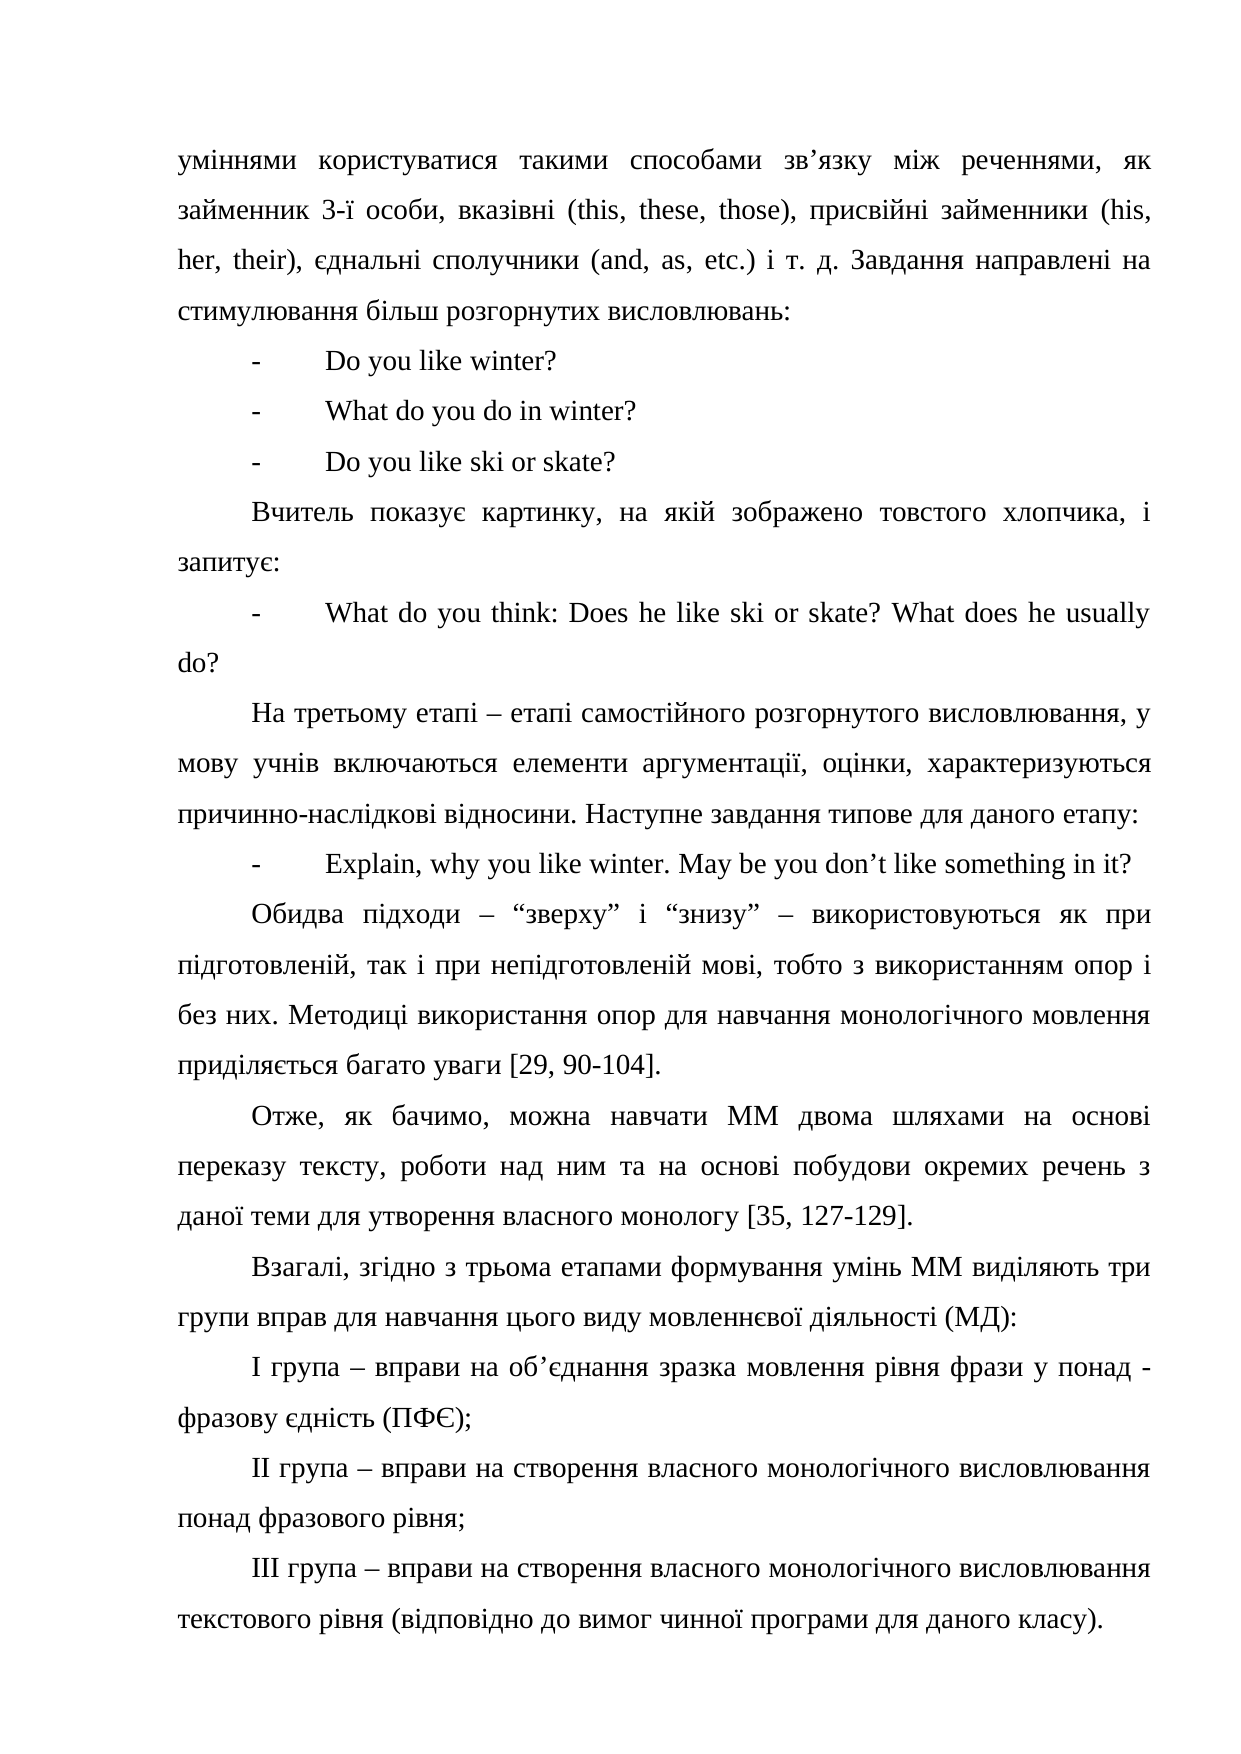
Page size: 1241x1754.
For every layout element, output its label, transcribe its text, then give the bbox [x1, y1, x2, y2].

text На третьому етапі – етапі самостійного розгорнутого висловлювання, у мову учнів включаються елементи аргументації, оцінки, характеризуються причинно-наслідкові відносини. Наступне завдання типове для даного етапу: [177, 696, 1152, 830]
text I група – вправи на об’єднання зразка мовлення рівня фрази у понад - фразову єдність (ПФЄ); [177, 1349, 1152, 1433]
list Do you like ski or skate? [177, 444, 1152, 477]
text Отже, як бачимо, можна навчати ММ двома шляхами на основі переказу тексту, роботи над ним та на основі побудови окремих речень з даної теми для утворення власного монологу [35, 127-129]. [177, 1098, 1152, 1232]
text Обидва підходи – “зверху” і “знизу” – використовуються як при підготовленій, так і при непідготовленій мові, тобто з використанням опор і без них. Методиці використання опор для навчання монологічного мовлення приділяється багато уваги [29, 90-104]. [177, 897, 1152, 1081]
list What do you think: Does he like ski or skate? What does he usually do? [177, 595, 1152, 679]
list What do you do in winter? [177, 394, 1152, 427]
text III група – вправи на створення власного монологічного висловлювання текстового рівня (відповідно до вимог чинної програми для даного класу). [177, 1551, 1152, 1635]
text Вчитель показує картинку, на якій зображено товстого хлопчика, і запитує: [177, 494, 1152, 578]
list Do you like winter? [177, 343, 1152, 377]
text II група – вправи на створення власного монологічного висловлювання понад фразового рівня; [177, 1450, 1152, 1534]
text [177, 142, 1152, 327]
list Explain, why you like winter. May be you don’t like something in it? [177, 846, 1152, 880]
text Взагалі, згідно з трьома етапами формування умінь ММ виділяють три групи вправ для навчання цього виду мовленнєвої діяльності (МД): [177, 1249, 1152, 1333]
